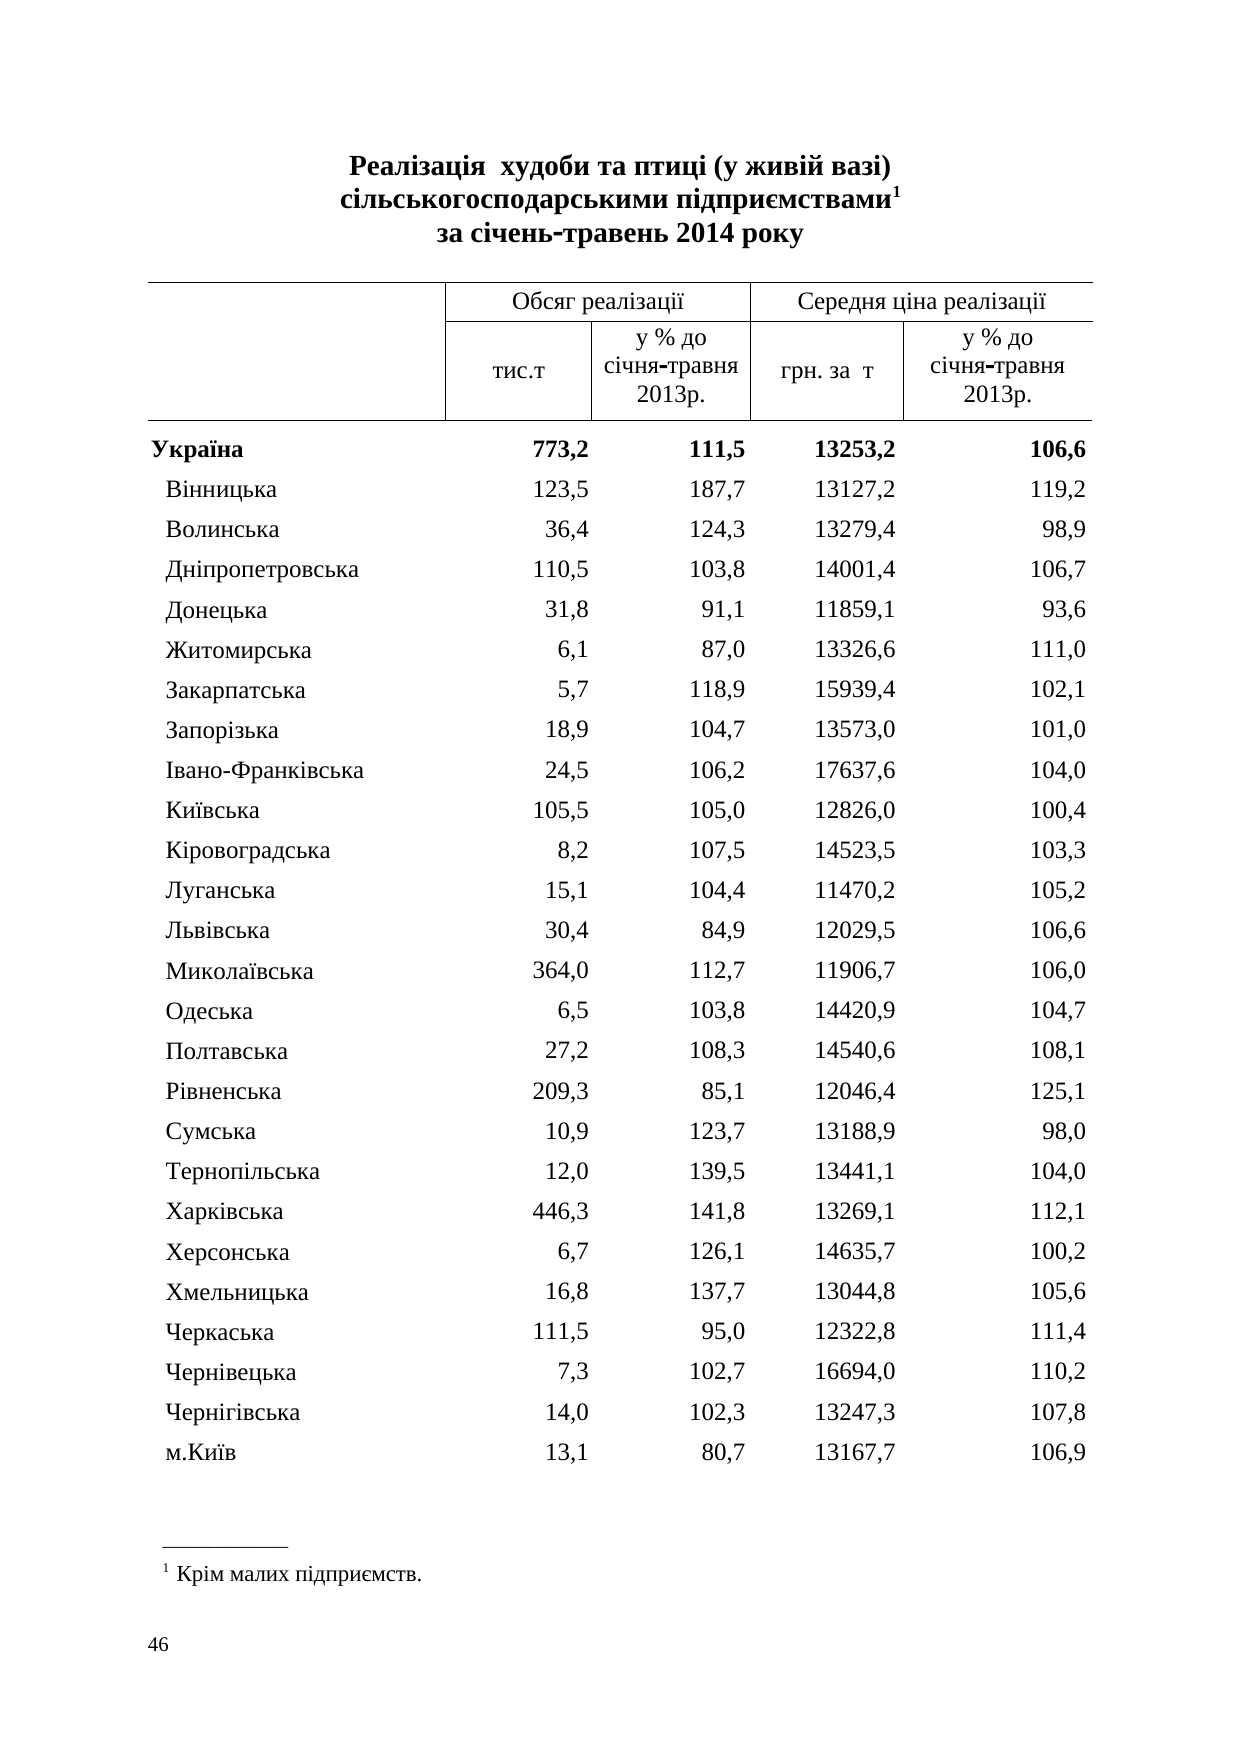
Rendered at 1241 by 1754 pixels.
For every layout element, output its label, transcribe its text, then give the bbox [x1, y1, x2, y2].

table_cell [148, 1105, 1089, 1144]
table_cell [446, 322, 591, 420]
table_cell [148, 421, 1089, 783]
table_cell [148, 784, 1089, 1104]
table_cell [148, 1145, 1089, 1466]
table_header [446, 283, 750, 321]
text сільськогосподарськими підприємствами1 [133, 181, 1107, 215]
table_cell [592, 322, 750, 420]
text Реалізація худоби та птиці (у живій вазі) [148, 148, 1092, 181]
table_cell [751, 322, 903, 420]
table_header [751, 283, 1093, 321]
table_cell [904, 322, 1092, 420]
text ___________________ [162, 1534, 1092, 1560]
text за січеньтравень 2014 року [133, 215, 1107, 248]
text 1 Крім малих підприємств. [162, 1560, 1092, 1587]
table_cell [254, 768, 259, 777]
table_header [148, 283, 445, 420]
